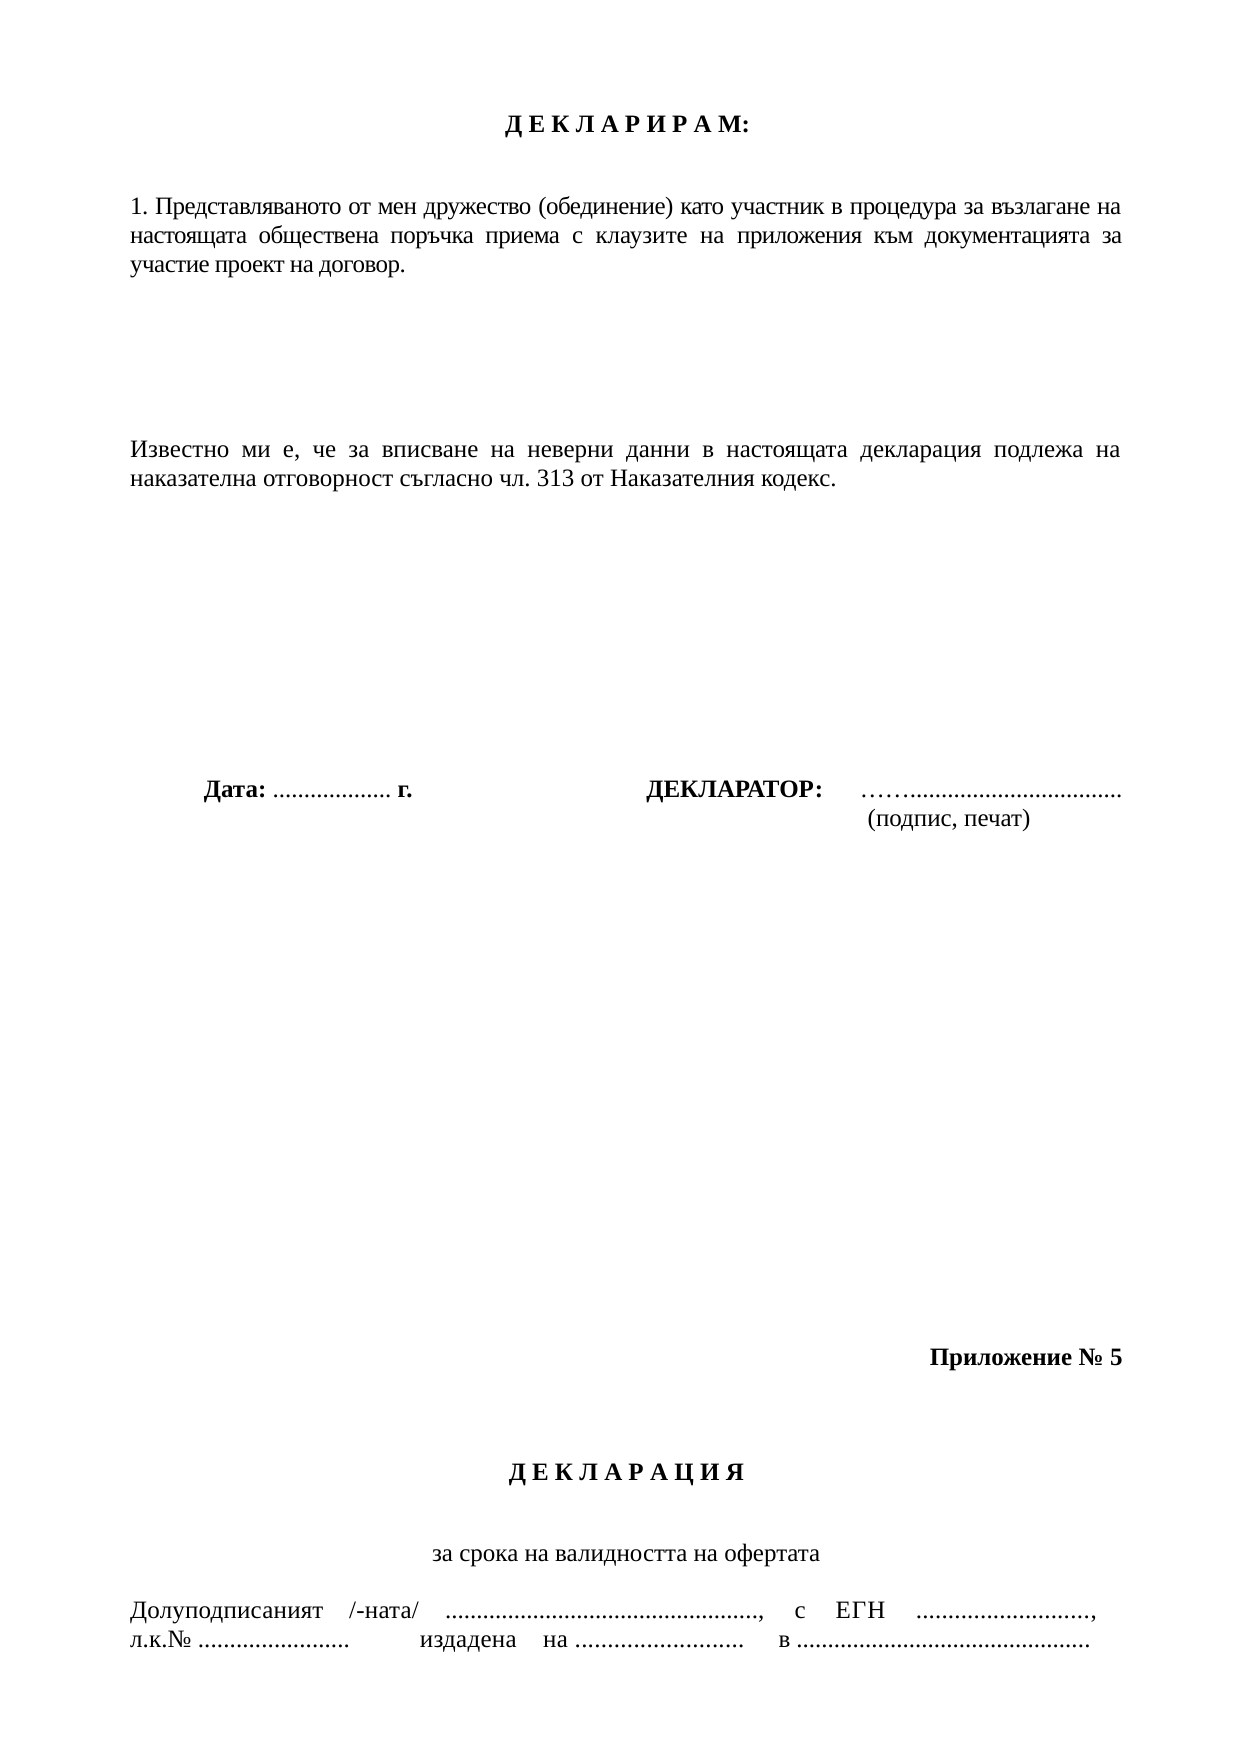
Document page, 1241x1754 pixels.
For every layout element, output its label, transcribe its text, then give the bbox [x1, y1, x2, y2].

subtitle Д Е К Л А Р А Ц И Я [130, 1457, 1122, 1486]
text за срока на валидността на офертата [130, 1538, 1122, 1567]
text л.к.№ ........................ издадена на .......................... в [130, 1624, 1122, 1653]
text Долуподписаният /-ната/ , с ЕГН , [130, 1596, 1122, 1624]
text 1. Представляваното от мен дружество (обединение) като участник в процедура за възлагане на настоящата обществена поръчка приема с клаузите на приложения към документацията за участие проект на договор. [130, 191, 1122, 278]
list Д Е К Л А Р И Р А М: [130, 109, 1122, 137]
text Приложение № 5 [130, 1342, 1122, 1371]
text Дата: ................... г. ДЕКЛАРАТОР: …….................................. (подпис, печат) [130, 774, 1122, 832]
text Известно ми е, че за вписване на неверни данни в настоящата декларация подлежа на наказателна отговорност съгласно чл. 313 от Наказателния кодекс. [130, 434, 1122, 491]
